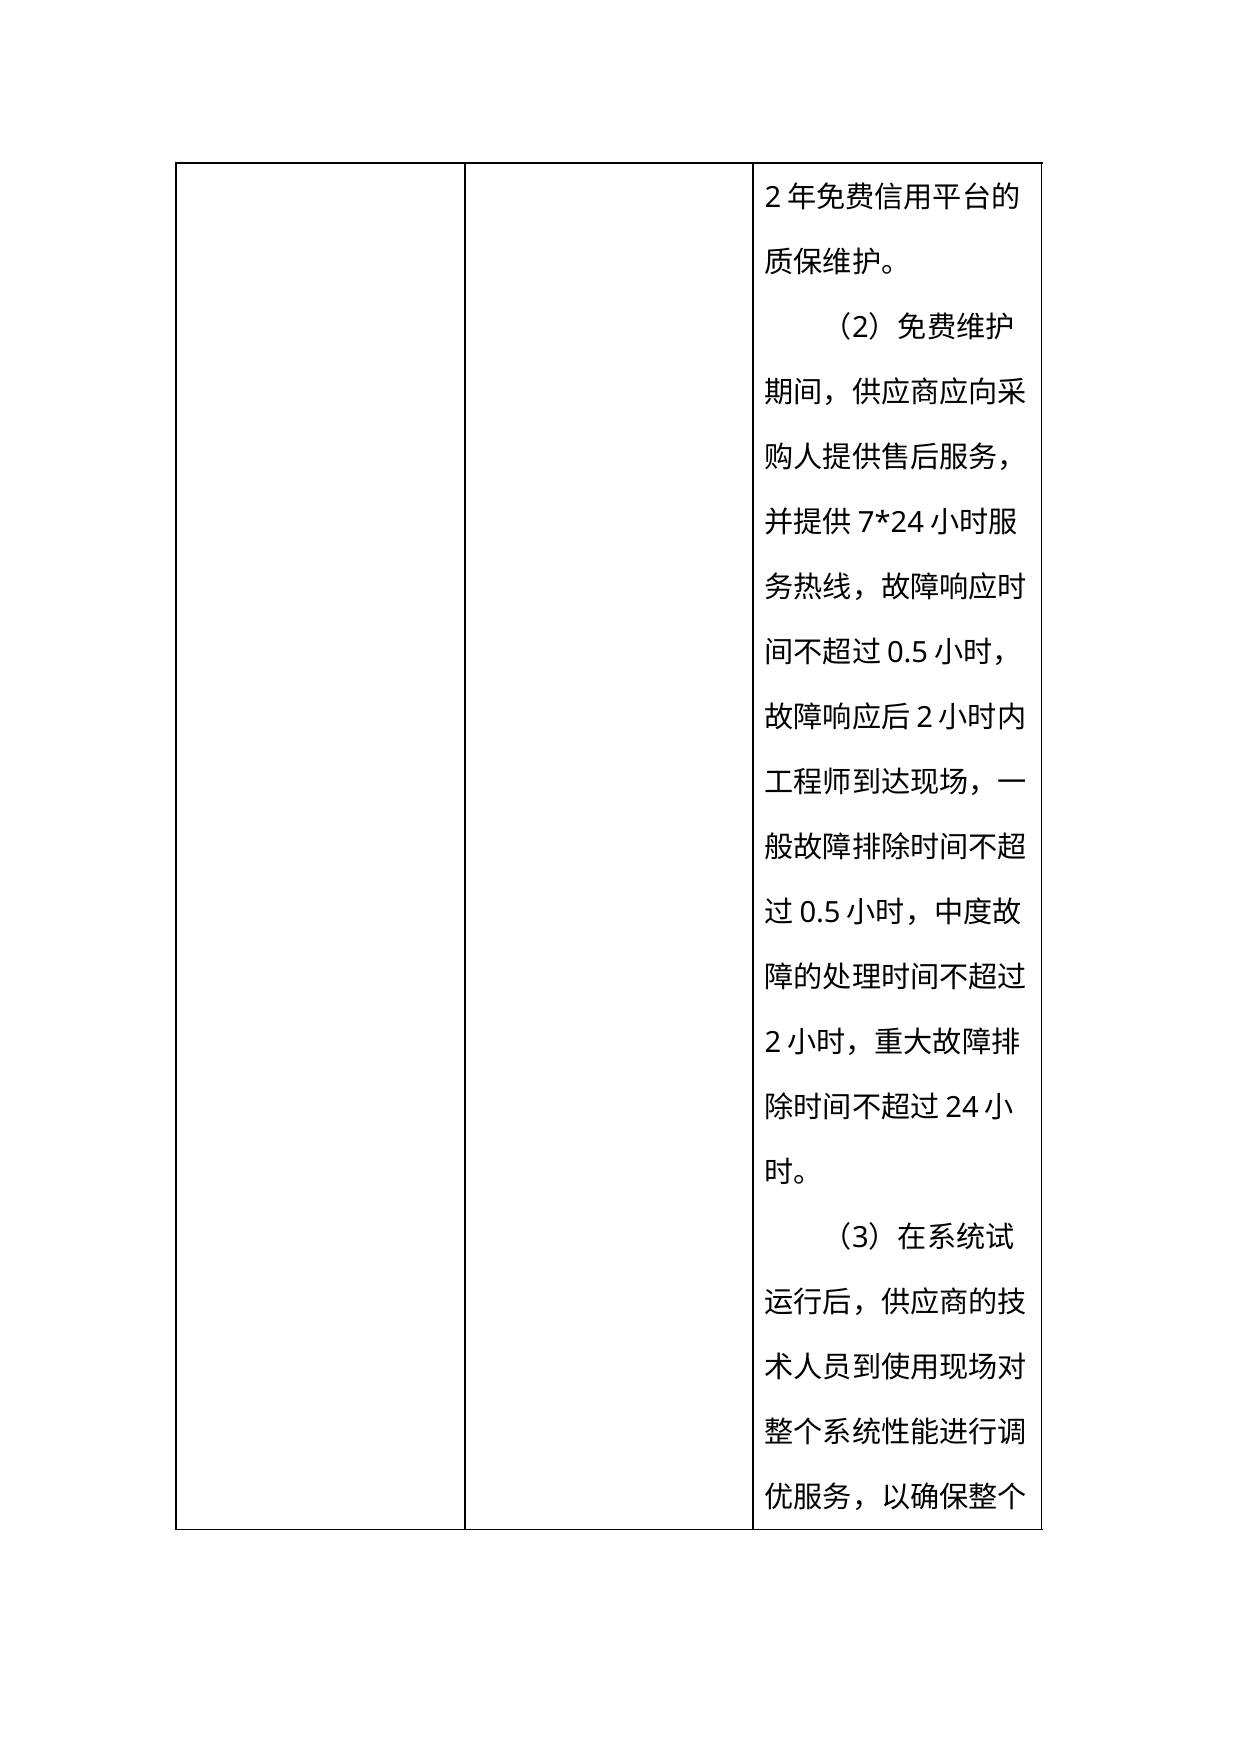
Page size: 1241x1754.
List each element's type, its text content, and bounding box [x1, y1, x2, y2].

table_cell [177, 164, 464, 1528]
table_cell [754, 164, 1041, 1528]
table_cell 4 [466, 164, 752, 1528]
